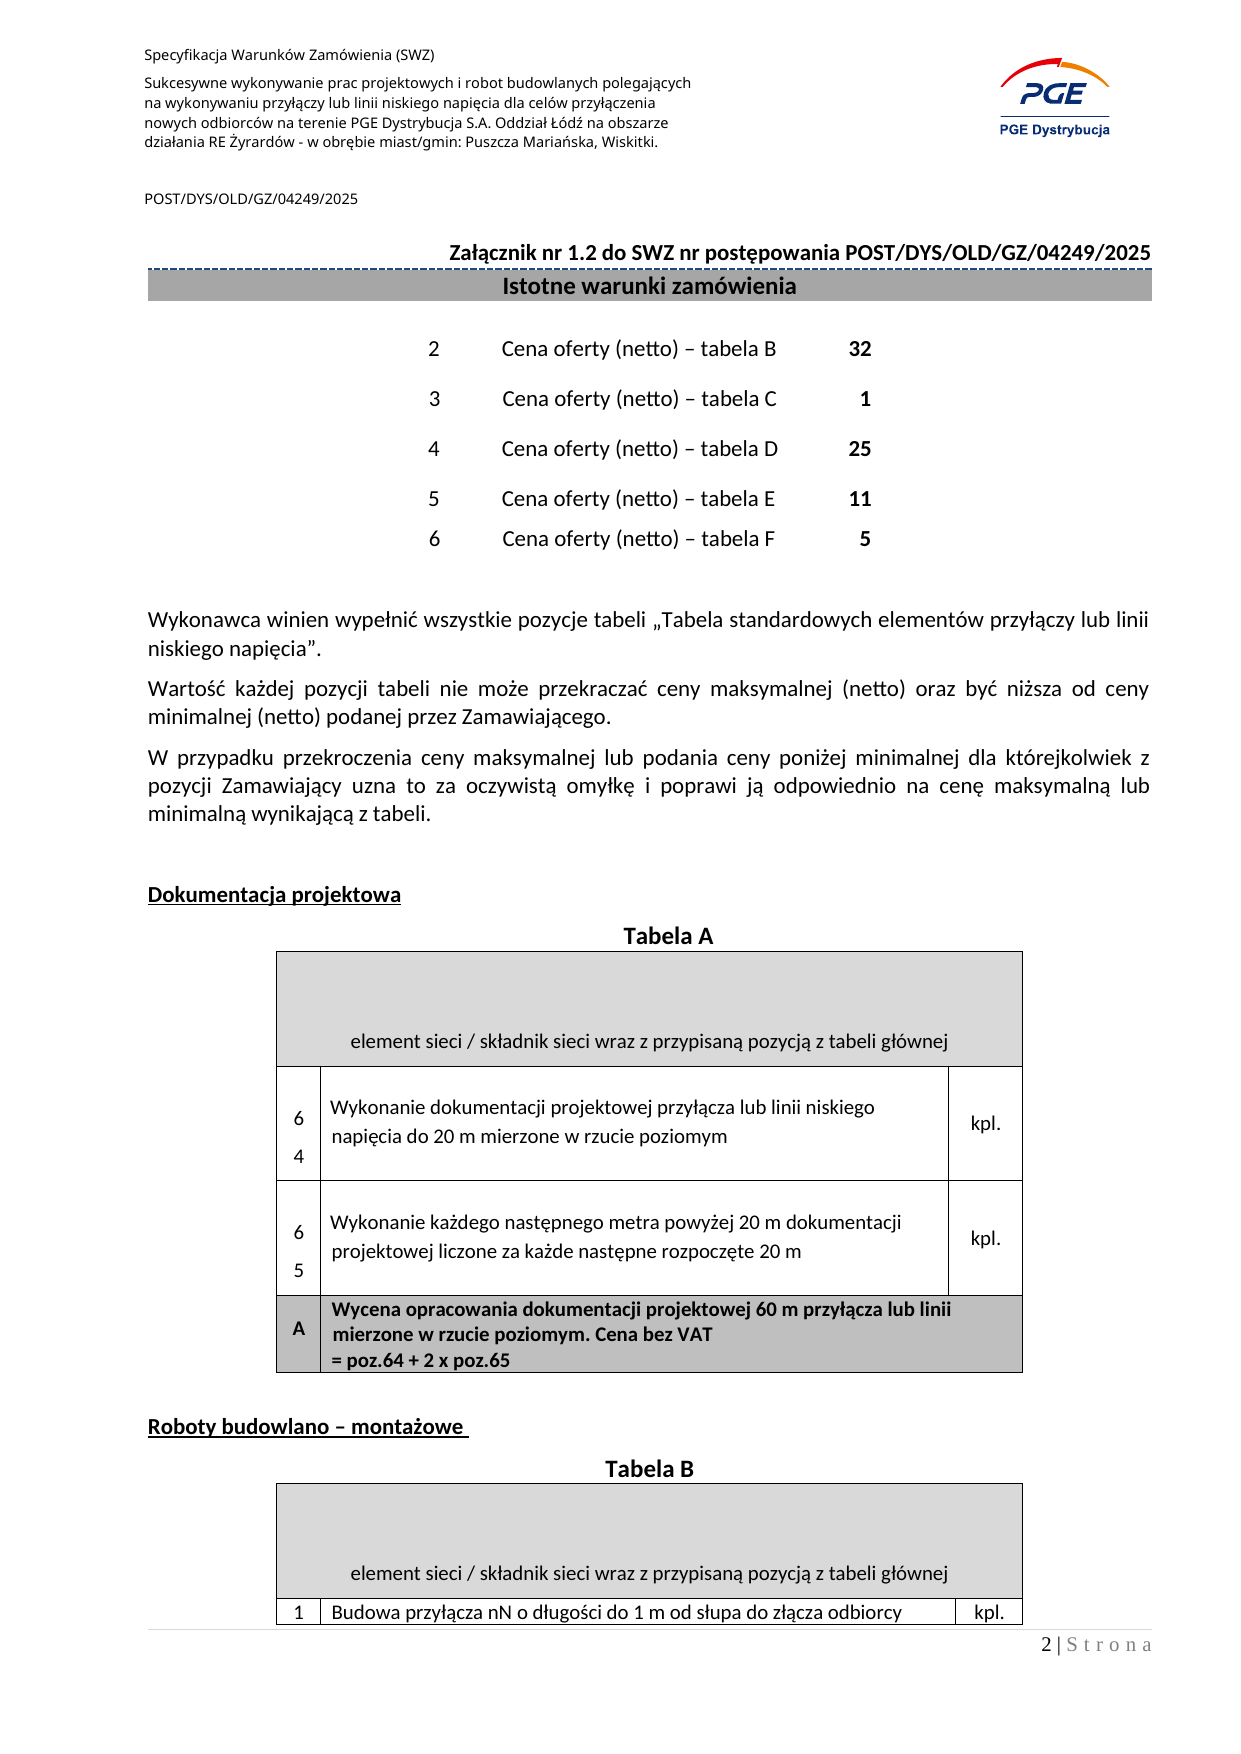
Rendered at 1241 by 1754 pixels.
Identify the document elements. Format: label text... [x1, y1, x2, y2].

title 6 Cena oferty (netto) – tabela F 5 [148, 524, 1152, 553]
text 5 Cena oferty (netto) – tabela E 11 [148, 474, 1152, 512]
text Tabela B [148, 1453, 1152, 1483]
text Roboty budowlano – montażowe [148, 1412, 1152, 1440]
table_header element sieci / składnik sieci wraz z przypisaną pozycją z tabeli głównej [277, 952, 1022, 1066]
table_cell Wykonanie każdego następnego metra powyżej 20 m dokumentacji projektowej liczone za każde następne rozpoczęte 20 m [321, 1181, 948, 1295]
title Dokumentacja projektowa [148, 880, 1152, 908]
table_cell 1 [277, 1599, 320, 1624]
table_cell kpl. [956, 1599, 1022, 1624]
table_cell A [277, 1296, 320, 1372]
text 4 Cena oferty (netto) – tabela D 25 [148, 424, 1152, 462]
table_cell kpl. [949, 1181, 1022, 1295]
table_cell Wycena opracowania dokumentacji projektowej 60 m przyłącza lub linii mierzone w rzucie poziomym. Cena bez VAT = poz.64 + 2 x poz.65 [321, 1296, 1022, 1372]
text Wykonawca winien wypełnić wszystkie pozycje tabeli „Tabela standardowych elementów przyłączy lub linii niskiego napięcia”. [148, 606, 1152, 662]
text 2 Cena oferty (netto) – tabela B 32 [148, 324, 1152, 362]
title W przypadku przekroczenia ceny maksymalnej lub podania ceny poniżej minimalnej dla którejkolwiek z pozycji Zamawiający uzna to za oczywistą omyłkę i poprawi ją odpowiednio na cenę maksymalną lub minimalną wynikającą z tabeli. [148, 743, 1152, 827]
table_header element sieci / składnik sieci wraz z przypisaną pozycją z tabeli głównej [277, 1484, 1022, 1598]
text Wartość każdej pozycji tabeli nie może przekraczać ceny maksymalnej (netto) oraz być niższa od ceny minimalnej (netto) podanej przez Zamawiającego. [148, 674, 1152, 730]
table_cell Wykonanie dokumentacji projektowej przyłącza lub linii niskiego napięcia do 20 m mierzone w rzucie poziomym [321, 1067, 948, 1180]
table_cell 65 [277, 1181, 320, 1295]
table_cell 64 [277, 1067, 320, 1180]
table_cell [321, 1599, 955, 1624]
text 3 Cena oferty (netto) – tabela C 1 [148, 374, 1152, 412]
table_cell kpl. [949, 1067, 1022, 1180]
title Tabela A [185, 920, 1152, 951]
